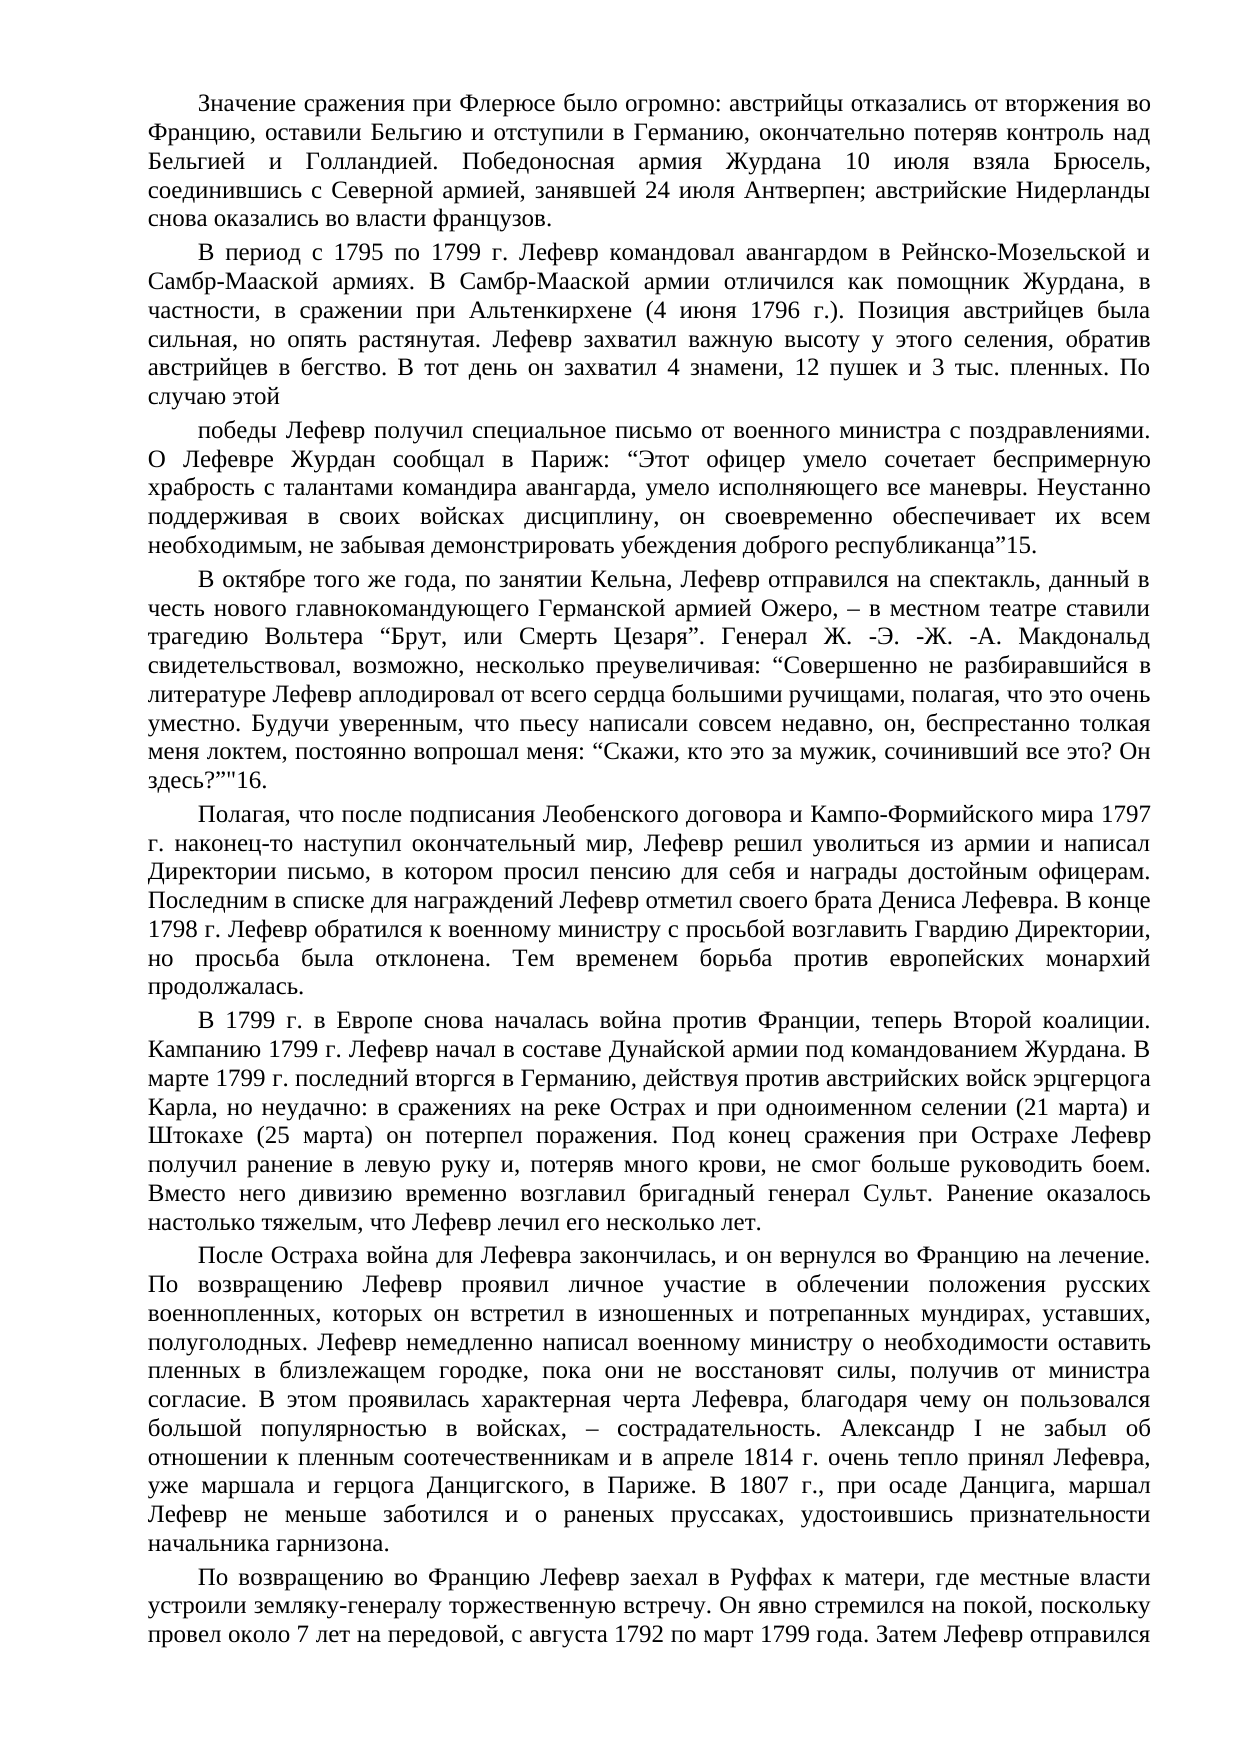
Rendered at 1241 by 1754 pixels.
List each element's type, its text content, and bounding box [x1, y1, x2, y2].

text В период с 1795 по 1799 г. Лефевр командовал авангардом в Рейнско-Мозельской и Самбр-Мааской армиях. В Самбр-Мааской армии отличился как помощник Журдана, в частности, в сражении при Альтенкирхене (4 июня 1796 г.). Позиция австрийцев была сильная, но опять растянутая. Лефевр захватил важную высоту у этого селения, обратив австрийцев в бегство. В тот день он захватил 4 знамени, 12 пушек и 3 тыс. пленных. По случаю этой [148, 237, 1152, 410]
text победы Лефевр получил специальное письмо от военного министра с поздравлениями. О Лефевре Журдан сообщал в Париж: “Этот офицер умело сочетает беспримерную храбрость с талантами командира авангарда, умело исполняющего все маневры. Неустанно поддерживая в своих войсках дисциплину, он своевременно обеспечивает их всем необходимым, не забывая демонстрировать убеждения доброго республиканца”15. [148, 415, 1152, 559]
text После Остраха война для Лефевра закончилась, и он вернулся во Францию на лечение. По возвращению Лефевр проявил личное участие в облечении положения русских военнопленных, которых он встретил в изношенных и потрепанных мундирах, уставших, полуголодных. Лефевр немедленно написал военному министру о необходимости оставить пленных в близлежащем городке, пока они не восстановят силы, получив от министра согласие. В этом проявилась характерная черта Лефевра, благодаря чему он пользовался большой популярностью в войсках, – сострадательность. Александр I не забыл об отношении к пленным соотечественникам и в апреле 1814 г. очень тепло принял Лефевра, уже маршала и герцога Данцигского, в Париже. В 1807 г., при осаде Данцига, маршал Лефевр не меньше заботился и о раненых пруссаках, удостоившись признательности начальника гарнизона. [148, 1240, 1152, 1557]
text Полагая, что после подписания Леобенского договора и Кампо-Формийского мира 1797 г. наконец-то наступил окончательный мир, Лефевр решил уволиться из армии и написал Директории письмо, в котором просил пенсию для себя и награды достойным офицерам. Последним в списке для награждений Лефевр отметил своего брата Дениса Лефевра. В конце 1798 г. Лефевр обратился к военному министру с просьбой возглавить Гвардию Директории, но просьба была отклонена. Тем временем борьба против европейских монархий продолжалась. [148, 799, 1152, 1000]
text В октябре того же года, по занятии Кельна, Лефевр отправился на спектакль, данный в честь нового главнокомандующего Германской армией Ожеро, – в местном театре ставили трагедию Вольтера “Брут, или Смерть Цезаря”. Генерал Ж. -Э. -Ж. -А. Макдональд свидетельствовал, возможно, несколько преувеличивая: “Совершенно не разбиравшийся в литературе Лефевр аплодировал от всего сердца большими ручищами, полагая, что это очень уместно. Будучи уверенным, что пьесу написали совсем недавно, он, беспрестанно толкая меня локтем, постоянно вопрошал меня: “Скажи, кто это за мужик, сочинивший все это? Он здесь?”"16. [148, 564, 1152, 794]
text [148, 1562, 1152, 1648]
text Значение сражения при Флерюсе было огромно: австрийцы отказались от вторжения во Францию, оставили Бельгию и отступили в Германию, окончательно потеряв контроль над Бельгией и Голландией. Победоносная армия Журдана 10 июля взяла Брюсель, соединившись с Северной армией, занявшей 24 июля Антверпен; австрийские Нидерланды снова оказались во власти французов. [148, 88, 1152, 232]
text В 1799 г. в Европе снова началась война против Франции, теперь Второй коалиции. Кампанию 1799 г. Лефевр начал в составе Дунайской армии под командованием Журдана. В марте 1799 г. последний вторгся в Германию, действуя против австрийских войск эрцгерцога Карла, но неудачно: в сражениях на реке Острах и при одноименном селении (21 марта) и Штокахе (25 марта) он потерпел поражения. Под конец сражения при Острахе Лефевр получил ранение в левую руку и, потеряв много крови, не смог больше руководить боем. Вместо него дивизию временно возглавил бригадный генерал Сульт. Ранение оказалось настолько тяжелым, что Лефевр лечил его несколько лет. [148, 1005, 1152, 1235]
